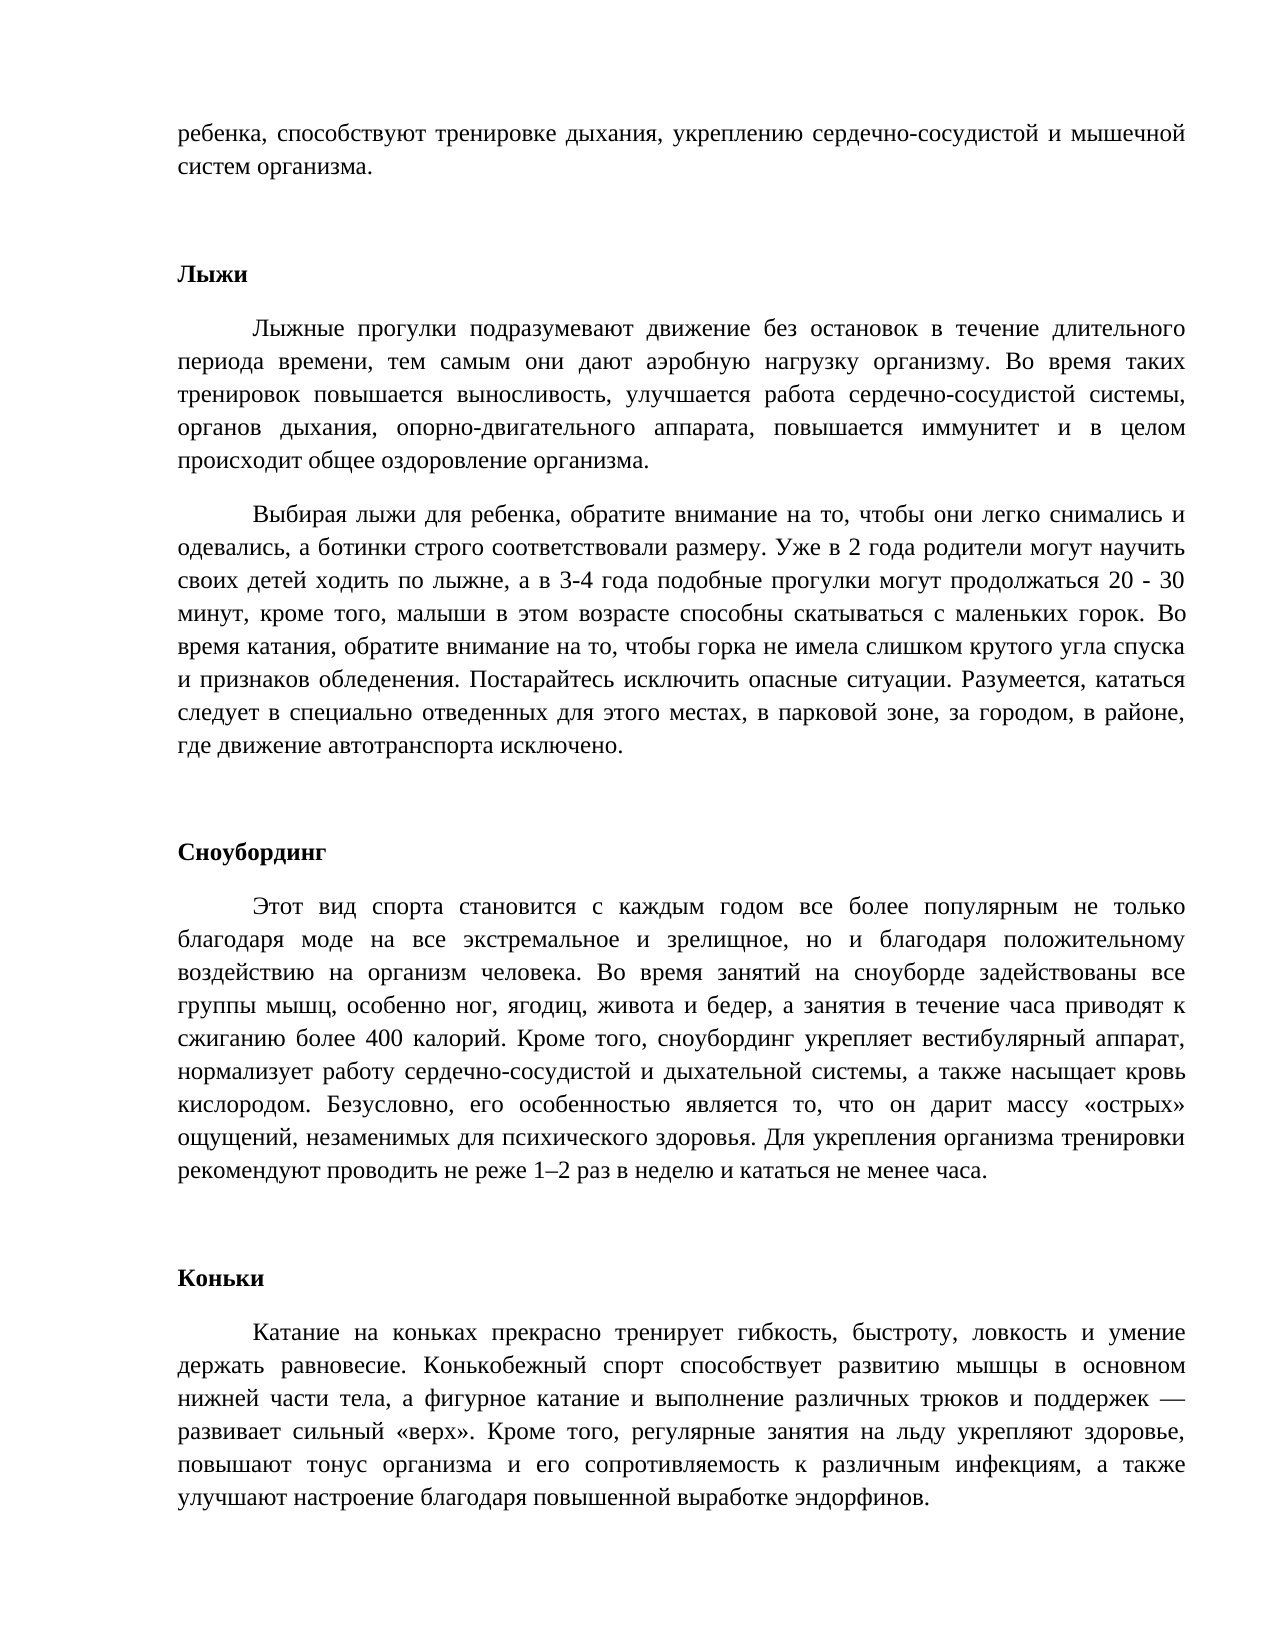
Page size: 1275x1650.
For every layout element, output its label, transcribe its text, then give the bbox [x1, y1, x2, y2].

text Сноубординг [177, 837, 1186, 866]
text Лыжные прогулки подразумевают движение без остановок в течение длительного периода времени, тем самым они дают аэробную нагрузку организму. Во время таких тренировок повышается выносливость, улучшается работа сердечно-сосудистой системы, органов дыхания, опорно-двигательного аппарата, повышается иммунитет и в целом происходит общее оздоровление организма. [177, 313, 1186, 473]
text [177, 118, 1186, 180]
text Катание на коньках прекрасно тренирует гибкость, быстроту, ловкость и умение держать равновесие. Конькобежный спорт способствует развитию мышцы в основном нижней части тела, а фигурное катание и выполнение различных трюков и поддержек — развивает сильный «верх». Кроме того, регулярные занятия на льду укрепляют здоровье, повышают тонус организма и его сопротивляемость к различным инфекциям, а также улучшают настроение благодаря повышенной выработке эндорфинов. [177, 1317, 1186, 1511]
text Лыжи [177, 259, 1186, 288]
text Коньки [177, 1263, 1186, 1292]
text Этот вид спорта становится с каждым годом все более популярным не только благодаря моде на все экстремальное и зрелищное, но и благодаря положительному воздействию на организм человека. Во время занятий на сноуборде задействованы все группы мышц, особенно ног, ягодиц, живота и бедер, а занятия в течение часа приводят к сжиганию более 400 калорий. Кроме того, сноубординг укрепляет вестибулярный аппарат, нормализует работу сердечно-сосудистой и дыхательной системы, а также насыщает кровь кислородом. Безусловно, его особенностью является то, что он дарит массу «острых» ощущений, незаменимых для психического здоровья. Для укрепления организма тренировки рекомендуют проводить не реже 1–2 раз в неделю и кататься не менее часа. [177, 891, 1186, 1184]
text Выбирая лыжи для ребенка, обратите внимание на то, чтобы они легко снимались и одевались, а ботинки строго соответствовали размеру. Уже в 2 года родители могут научить своих детей ходить по лыжне, а в 3-4 года подобные прогулки могут продолжаться 20 - 30 минут, кроме того, малыши в этом возрасте способны скатываться с маленьких горок. Во время катания, обратите внимание на то, чтобы горка не имела слишком крутого угла спуска и признаков обледенения. Постарайтесь исключить опасные ситуации. Разумеется, кататься следует в специально отведенных для этого местах, в парковой зоне, за городом, в районе, где движение автотранспорта исключено. [177, 499, 1186, 758]
